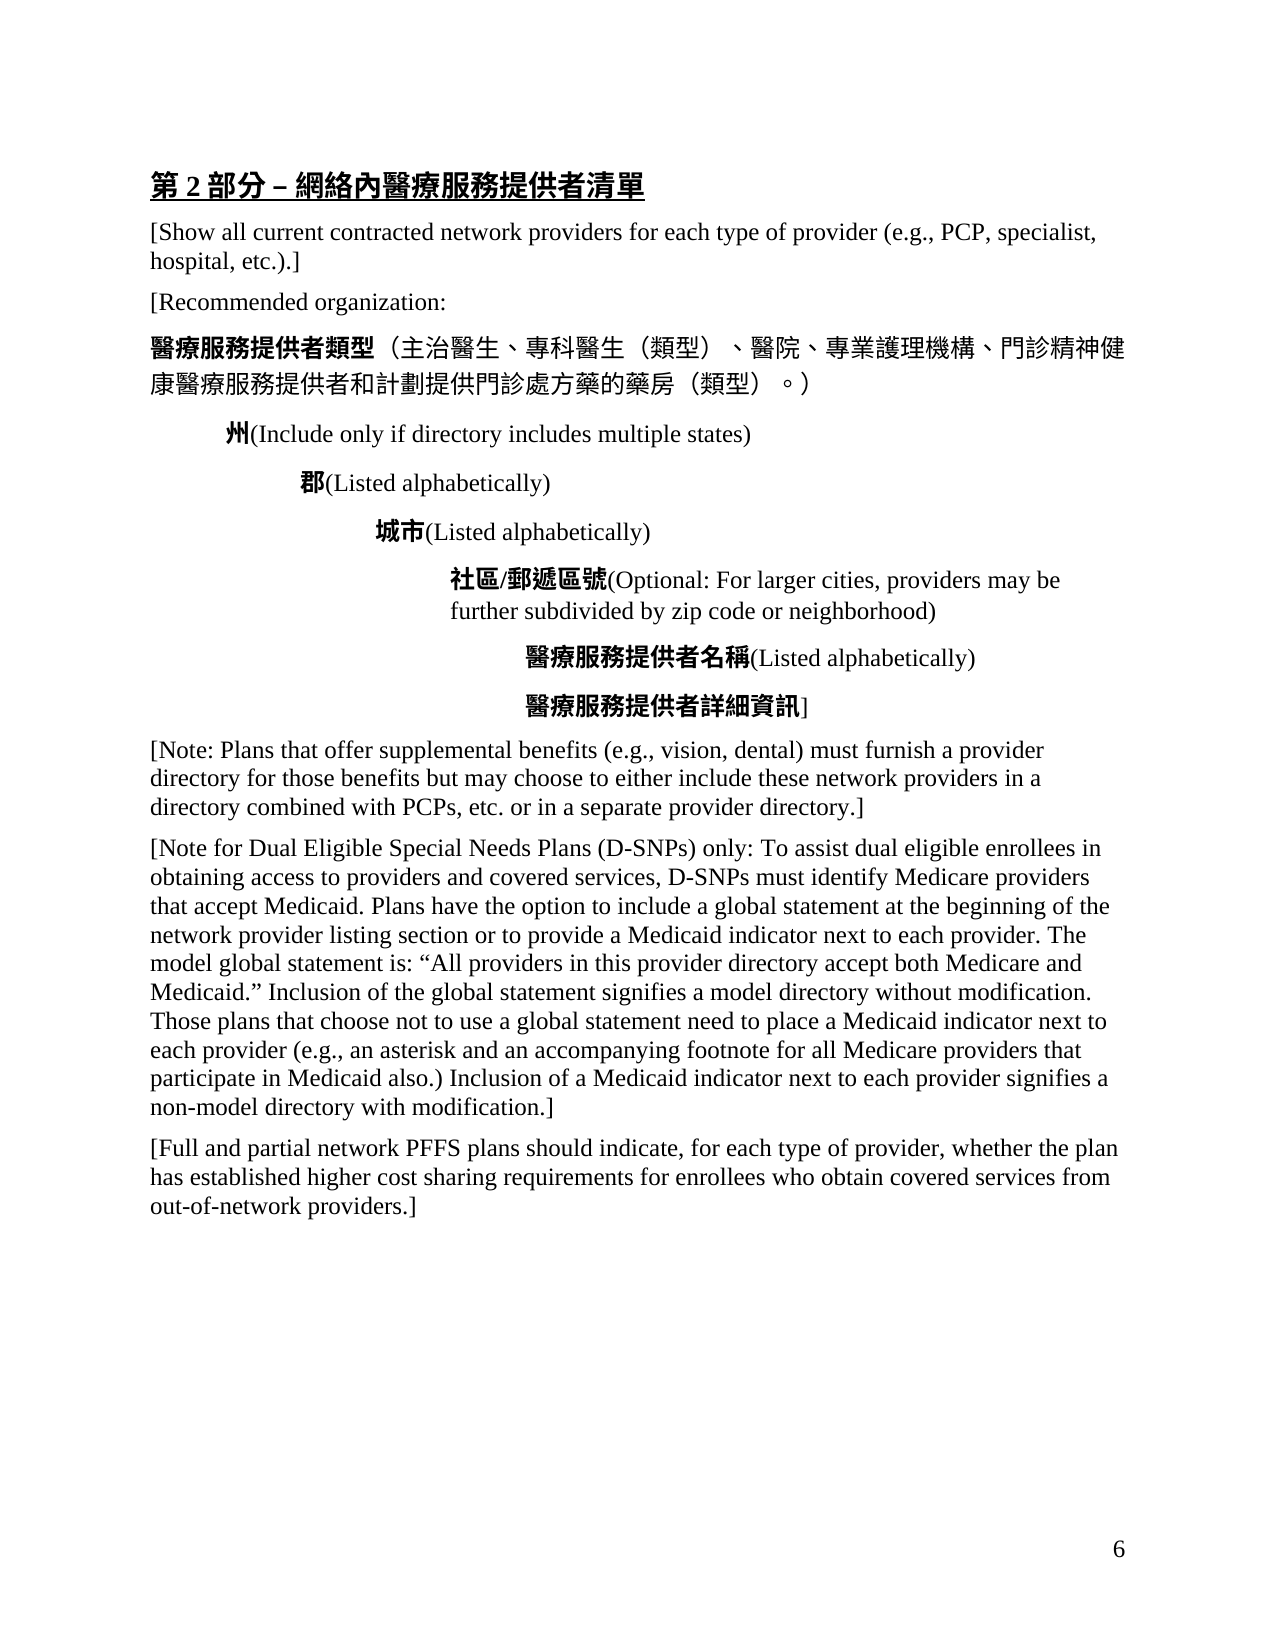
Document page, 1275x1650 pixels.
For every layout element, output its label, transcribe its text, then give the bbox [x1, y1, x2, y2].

text 醫療服務提供者詳細資訊] [450, 686, 1125, 722]
text 社區/郵遞區號(Optional: For larger cities, providers may be further subdivided by zip code or neighborhood) [450, 560, 1125, 625]
text [Note for Dual Eligible Special Needs Plans (D-SNPs) only: To assist dual eligible enrollees in obtaining access to providers and covered services, D-SNPs must identify Medicare providers that accept Medicaid. Plans have the option to include a global statement at the beginning of the network provider listing section or to provide a Medicaid indicator next to each provider. The model global statement is: “All providers in this provider directory accept both Medicare and Medicaid.” Inclusion of the global statement signifies a model directory without modification. Those plans that choose not to use a global statement need to place a Medicaid indicator next to each provider (e.g., an asterisk and an accompanying footnote for all Medicare providers that participate in Medicaid also.) Inclusion of a Medicaid indicator next to each provider signifies a non-model directory with modification.] [150, 833, 1125, 1121]
text 郡(Listed alphabetically) [300, 462, 1125, 498]
text [Note: Plans that offer supplemental benefits (e.g., vision, dental) must furnish a provider directory for those benefits but may choose to either include these network providers in a directory combined with PCPs, etc. or in a separate provider directory.] [150, 735, 1125, 821]
text [Recommended organization: [150, 287, 1125, 316]
text 城市(Listed alphabetically) [375, 511, 1125, 547]
text 醫療服務提供者類型（主治醫生、專科醫生（類型）、醫院、專業護理機構、門診精神健康醫療服務提供者和計劃提供門診處方藥的藥房（類型）。） [150, 328, 1125, 401]
text [Full and partial network PFFS plans should indicate, for each type of provider, whether the plan has established higher cost sharing requirements for enrollees who obtain covered services from out-of-network providers.] [150, 1133, 1125, 1220]
text [Show all current contracted network providers for each type of provider (e.g., PCP, specialist, hospital, etc.).] [150, 217, 1125, 275]
text 州(Include only if directory includes multiple states) [225, 413, 1125, 450]
text 醫療服務提供者名稱(Listed alphabetically) [525, 637, 1125, 673]
subtitle 第 2 部分 – 網絡內醫療服務提供者清單 [150, 162, 1125, 205]
